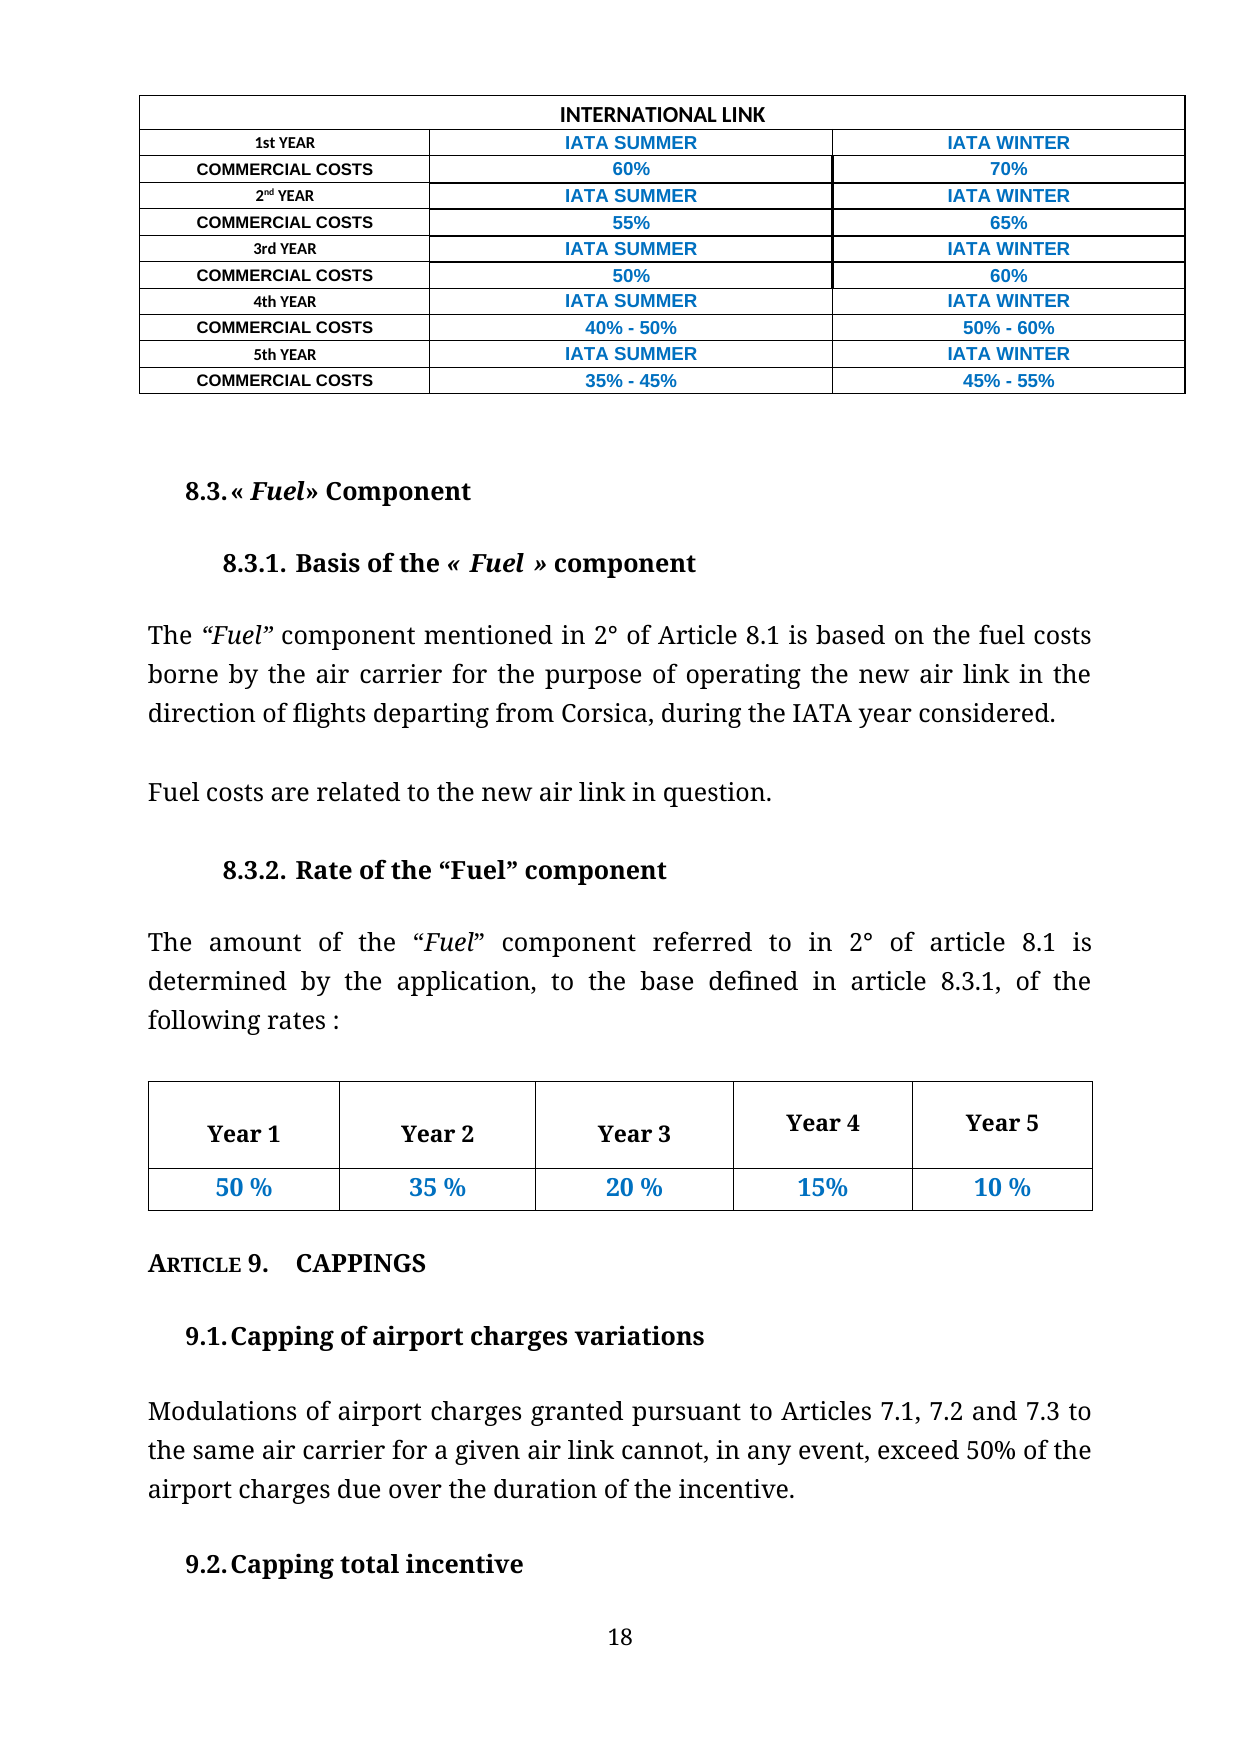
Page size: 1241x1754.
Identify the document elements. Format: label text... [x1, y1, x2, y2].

list Basis of the « Fuel » component [223, 546, 1093, 580]
list « Fuel» Component [185, 474, 1093, 508]
list CAPPINGS [148, 1245, 1093, 1279]
table_cell COMMERCIAL COSTS [140, 368, 429, 393]
table_cell IATA SUMMER [430, 341, 832, 367]
table_cell 50% - 60% [833, 315, 1184, 340]
table_cell 15% [734, 1169, 912, 1210]
table_cell COMMERCIAL COSTS [140, 209, 429, 234]
table_cell IATA SUMMER [430, 130, 832, 155]
table_cell COMMERCIAL COSTS [140, 262, 429, 287]
table_cell IATA SUMMER [430, 184, 831, 208]
table_cell 40% - 50% [430, 315, 832, 340]
table_cell 20 % [536, 1169, 733, 1210]
table_header Year 5 [913, 1082, 1092, 1167]
table_cell 5th YEAR [140, 341, 429, 367]
table_cell IATA SUMMER [430, 237, 831, 261]
table_header Year 2 [340, 1082, 535, 1167]
table_cell 55% [430, 210, 831, 234]
table_cell 35 % [340, 1169, 535, 1210]
list Rate of the “Fuel” component [223, 853, 1093, 887]
table_cell 50 % [149, 1169, 339, 1210]
table_header Year 1 [149, 1082, 339, 1167]
table_cell 65% [834, 210, 1184, 234]
table_cell COMMERCIAL COSTS [140, 315, 429, 340]
table_cell IATA WINTER [834, 237, 1184, 261]
table_cell 60% [430, 156, 831, 182]
table_cell 70% [834, 156, 1184, 182]
table_cell IATA WINTER [833, 289, 1184, 314]
text The amount of the “Fuel” component referred to in 2° of article 8.1 is determined by the application, to the base defined in article 8.3.1, of the following rates : [148, 924, 1093, 1037]
table_cell COMMERCIAL COSTS [140, 156, 429, 182]
table_header Year 4 [734, 1082, 912, 1167]
table_cell IATA WINTER [834, 184, 1184, 208]
table_header INTERNATIONAL LINK [140, 96, 1184, 129]
table_cell IATA WINTER [833, 130, 1184, 155]
table_cell 45% - 55% [833, 368, 1184, 393]
table_cell 35% - 45% [430, 368, 832, 393]
table_cell 3rd YEAR [140, 236, 429, 261]
table_cell 2nd YEAR [140, 183, 429, 208]
table_header Year 3 [536, 1082, 733, 1167]
list Capping total incentive [185, 1547, 1093, 1581]
table_cell 50% [430, 263, 831, 287]
table_cell 4th YEAR [140, 289, 429, 314]
table_cell IATA SUMMER [430, 289, 832, 314]
text Fuel costs are related to the new air link in question. [148, 774, 1093, 808]
table_cell 10 % [913, 1169, 1092, 1210]
table_cell 1st YEAR [140, 130, 429, 155]
table_cell 60% [834, 263, 1184, 287]
table_cell IATA WINTER [833, 341, 1184, 367]
text Modulations of airport charges granted pursuant to Articles 7.1, 7.2 and 7.3 to the same air carrier for a given air link cannot, in any event, exceed 50% of the airport charges due over the duration of the incentive. [148, 1393, 1093, 1506]
list Capping of airport charges variations [185, 1318, 1093, 1352]
text The “Fuel” component mentioned in 2° of Article 8.1 is based on the fuel costs borne by the air carrier for the purpose of operating the new air link in the direction of flights departing from Corsica, during the IATA year considered. [148, 618, 1093, 730]
